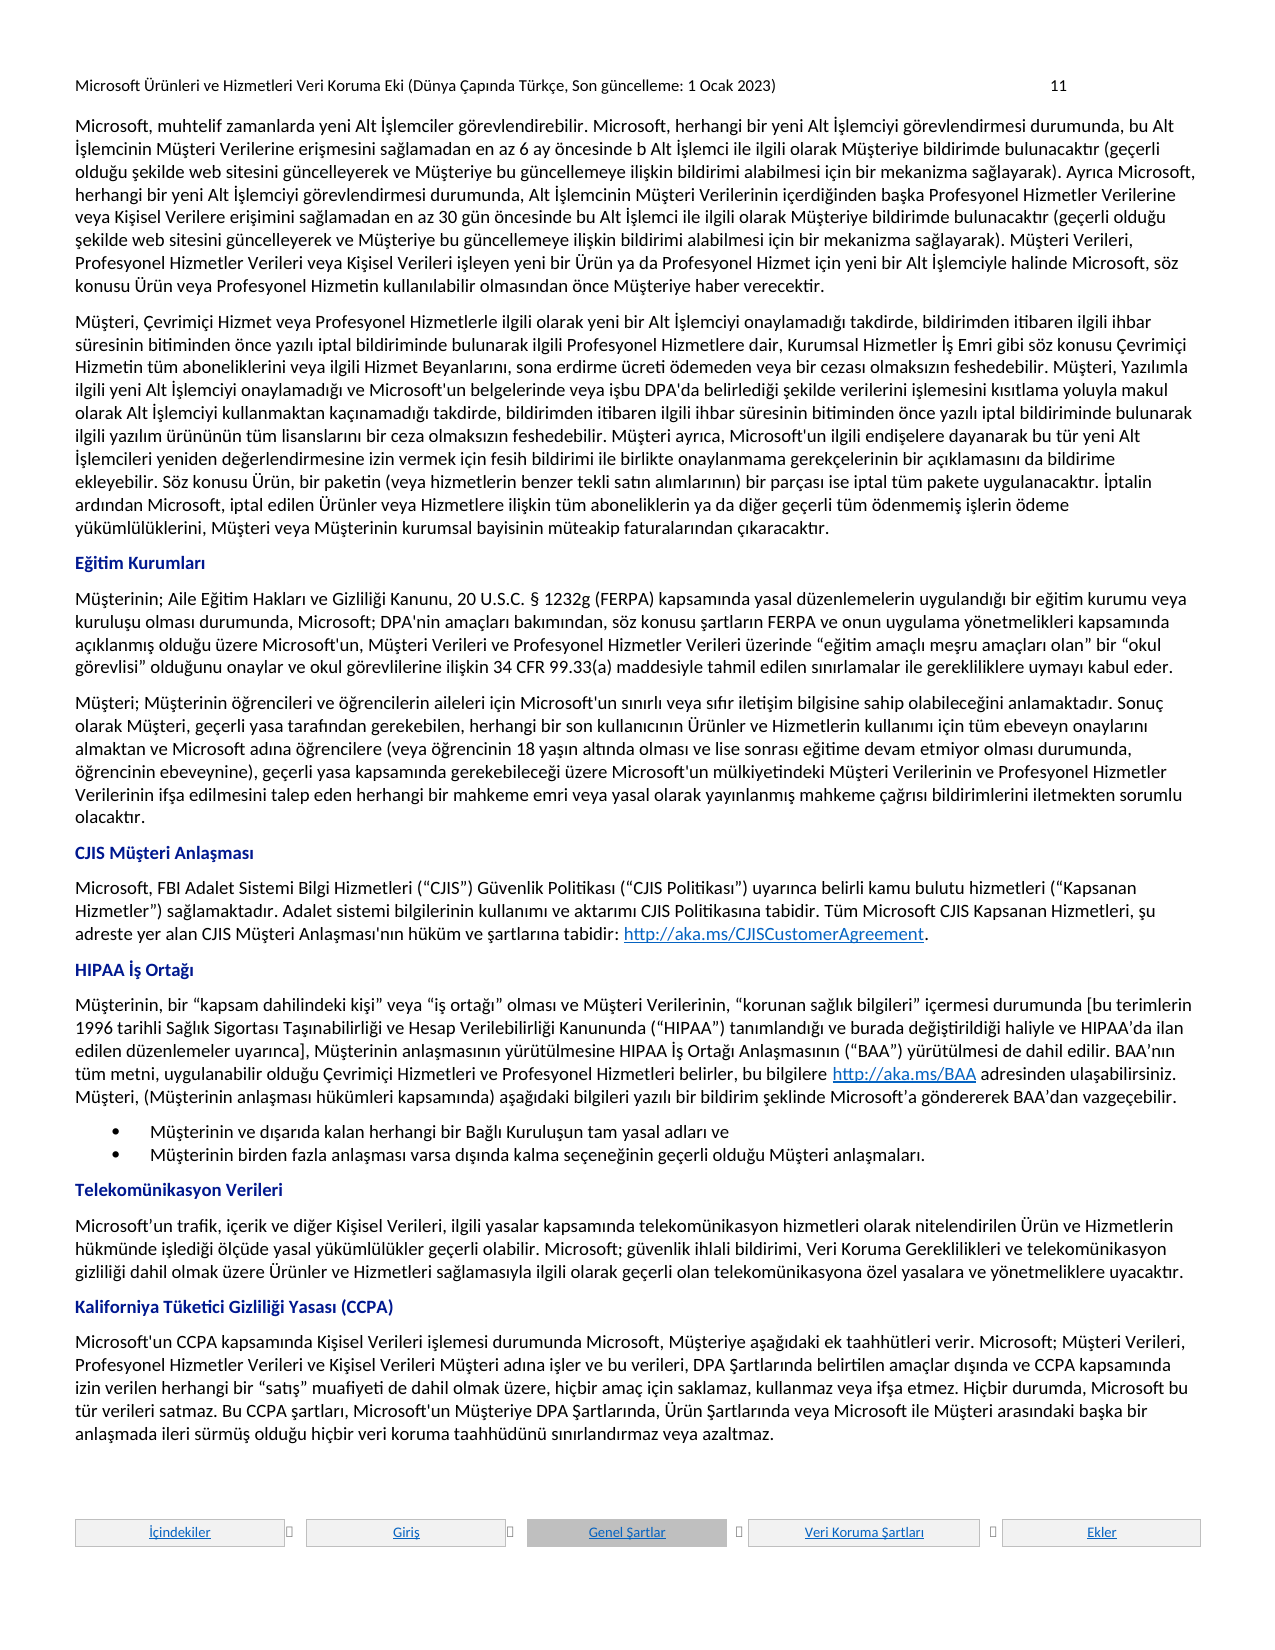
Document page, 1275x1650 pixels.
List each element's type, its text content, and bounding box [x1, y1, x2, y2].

list Microsoft’un trafik, içerik ve diğer Kişisel Verileri, ilgili yasalar kapsamında telekomünikasyon hizmetleri olarak nitelendirilen Ürün ve Hizmetlerin hükmünde işlediği ölçüde yasal yükümlülükler geçerli olabilir. Microsoft; güvenlik ihlali bildirimi, Veri Koruma Gereklilikleri ve telekomünikasyon gizliliği dahil olmak üzere Ürünler ve Hizmetleri sağlamasıyla ilgili olarak geçerli olan telekomünikasyona özel yasalara ve yönetmeliklere uyacaktır. [75, 1214, 1200, 1283]
subtitle Eğitim Kurumları [75, 552, 1200, 574]
list Müşterinin, bir “kapsam dahilindeki kişi” veya “iş ortağı” olması ve Müşteri Verilerinin, “korunan sağlık bilgileri” içermesi durumunda [bu terimlerin 1996 tarihli Sağlık Sigortası Taşınabilirliği ve Hesap Verilebilirliği Kanununda (“HIPAA”) tanımlandığı ve burada değiştirildiği haliyle ve HIPAA’da ilan edilen düzenlemeler uyarınca], Müşterinin anlaşmasının yürütülmesine HIPAA İş Ortağı Anlaşmasının (“BAA”) yürütülmesi de dahil edilir. BAA’nın tüm metni, uygulanabilir olduğu Çevrimiçi Hizmetleri ve Profesyonel Hizmetleri belirler, bu bilgilere http://aka.ms/BAA adresinden ulaşabilirsiniz. Müşteri, (Müşterinin anlaşması hükümleri kapsamında) aşağıdaki bilgileri yazılı bir bildirim şeklinde Microsoft’a göndererek BAA’dan vazgeçebilir. [75, 993, 1200, 1108]
list Müşterinin; Aile Eğitim Hakları ve Gizliliği Kanunu, 20 U.S.C. § 1232g (FERPA) kapsamında yasal düzenlemelerin uygulandığı bir eğitim kurumu veya kuruluşu olması durumunda, Microsoft; DPA'nin amaçları bakımından, söz konusu şartların FERPA ve onun uygulama yönetmelikleri kapsamında açıklanmış olduğu üzere Microsoft'un, Müşteri Verileri ve Profesyonel Hizmetler Verileri üzerinde “eğitim amaçlı meşru amaçları olan” bir “okul görevlisi” olduğunu onaylar ve okul görevlilerine ilişkin 34 CFR 99.33(a) maddesiyle tahmil edilen sınırlamalar ile gerekliliklere uymayı kabul eder. [75, 587, 1200, 679]
subtitle HIPAA İş Ortağı [75, 958, 1200, 981]
subtitle Kaliforniya Tüketici Gizliliği Yasası (CCPA) [75, 1295, 1200, 1318]
list Müşterinin birden fazla anlaşması varsa dışında kalma seçeneğinin geçerli olduğu Müşteri anlaşmaları. [112, 1143, 1200, 1166]
list Microsoft, FBI Adalet Sistemi Bilgi Hizmetleri (“CJIS”) Güvenlik Politikası (“CJIS Politikası”) uyarınca belirli kamu bulutu hizmetleri (“Kapsanan Hizmetler”) sağlamaktadır. Adalet sistemi bilgilerinin kullanımı ve aktarımı CJIS Politikasına tabidir. Tüm Microsoft CJIS Kapsanan Hizmetleri, şu adreste yer alan CJIS Müşteri Anlaşması'nın hüküm ve şartlarına tabidir: http://aka.ms/CJISCustomerAgreement. [75, 877, 1200, 945]
list Microsoft, muhtelif zamanlarda yeni Alt İşlemciler görevlendirebilir. Microsoft, herhangi bir yeni Alt İşlemciyi görevlendirmesi durumunda, bu Alt İşlemcinin Müşteri Verilerine erişmesini sağlamadan en az 6 ay öncesinde b Alt İşlemci ile ilgili olarak Müşteriye bildirimde bulunacaktır (geçerli olduğu şekilde web sitesini güncelleyerek ve Müşteriye bu güncellemeye ilişkin bildirimi alabilmesi için bir mekanizma sağlayarak). Ayrıca Microsoft, herhangi bir yeni Alt İşlemciyi görevlendirmesi durumunda, Alt İşlemcinin Müşteri Verilerinin içerdiğinden başka Profesyonel Hizmetler Verilerine veya Kişisel Verilere erişimini sağlamadan en az 30 gün öncesinde bu Alt İşlemci ile ilgili olarak Müşteriye bildirimde bulunacaktır (geçerli olduğu şekilde web sitesini güncelleyerek ve Müşteriye bu güncellemeye ilişkin bildirimi alabilmesi için bir mekanizma sağlayarak). Müşteri Verileri, Profesyonel Hizmetler Verileri veya Kişisel Verileri işleyen yeni bir Ürün ya da Profesyonel Hizmet için yeni bir Alt İşlemciyle halinde Microsoft, söz konusu Ürün veya Profesyonel Hizmetin kullanılabilir olmasından önce Müşteriye haber verecektir. [75, 114, 1200, 297]
list Müşterinin ve dışarıda kalan herhangi bir Bağlı Kuruluşun tam yasal adları ve [112, 1120, 1200, 1143]
subtitle CJIS Müşteri Anlaşması [75, 841, 1200, 864]
subtitle Telekomünikasyon Verileri [75, 1179, 1200, 1202]
list Microsoft'un CCPA kapsamında Kişisel Verileri işlemesi durumunda Microsoft, Müşteriye aşağıdaki ek taahhütleri verir. Microsoft; Müşteri Verileri, Profesyonel Hizmetler Verileri ve Kişisel Verileri Müşteri adına işler ve bu verileri, DPA Şartlarında belirtilen amaçlar dışında ve CCPA kapsamında izin verilen herhangi bir “satış” muafiyeti de dahil olmak üzere, hiçbir amaç için saklamaz, kullanmaz veya ifşa etmez. Hiçbir durumda, Microsoft bu tür verileri satmaz. Bu CCPA şartları, Microsoft'un Müşteriye DPA Şartlarında, Ürün Şartlarında veya Microsoft ile Müşteri arasındaki başka bir anlaşmada ileri sürmüş olduğu hiçbir veri koruma taahhüdünü sınırlandırmaz veya azaltmaz. [75, 1331, 1200, 1445]
list Müşteri; Müşterinin öğrencileri ve öğrencilerin aileleri için Microsoft'un sınırlı veya sıfır iletişim bilgisine sahip olabileceğini anlamaktadır. Sonuç olarak Müşteri, geçerli yasa tarafından gerekebilen, herhangi bir son kullanıcının Ürünler ve Hizmetlerin kullanımı için tüm ebeveyn onaylarını almaktan ve Microsoft adına öğrencilere (veya öğrencinin 18 yaşın altında olması ve lise sonrası eğitime devam etmiyor olması durumunda, öğrencinin ebeveynine), geçerli yasa kapsamında gerekebileceği üzere Microsoft'un mülkiyetindeki Müşteri Verilerinin ve Profesyonel Hizmetler Verilerinin ifşa edilmesini talep eden herhangi bir mahkeme emri veya yasal olarak yayınlanmış mahkeme çağrısı bildirimlerini iletmekten sorumlu olacaktır. [75, 691, 1200, 829]
list Müşteri, Çevrimiçi Hizmet veya Profesyonel Hizmetlerle ilgili olarak yeni bir Alt İşlemciyi onaylamadığı takdirde, bildirimden itibaren ilgili ihbar süresinin bitiminden önce yazılı iptal bildiriminde bulunarak ilgili Profesyonel Hizmetlere dair, Kurumsal Hizmetler İş Emri gibi söz konusu Çevrimiçi Hizmetin tüm aboneliklerini veya ilgili Hizmet Beyanlarını, sona erdirme ücreti ödemeden veya bir cezası olmaksızın feshedebilir. Müşteri, Yazılımla ilgili yeni Alt İşlemciyi onaylamadığı ve Microsoft'un belgelerinde veya işbu DPA'da belirlediği şekilde verilerini işlemesini kısıtlama yoluyla makul olarak Alt İşlemciyi kullanmaktan kaçınamadığı takdirde, bildirimden itibaren ilgili ihbar süresinin bitiminden önce yazılı iptal bildiriminde bulunarak ilgili yazılım ürününün tüm lisanslarını bir ceza olmaksızın feshedebilir. Müşteri ayrıca, Microsoft'un ilgili endişelere dayanarak bu tür yeni Alt İşlemcileri yeniden değerlendirmesine izin vermek için fesih bildirimi ile birlikte onaylanmama gerekçelerinin bir açıklamasını da bildirime ekleyebilir. Söz konusu Ürün, bir paketin (veya hizmetlerin benzer tekli satın alımlarının) bir parçası ise iptal tüm pakete uygulanacaktır. İptalin ardından Microsoft, iptal edilen Ürünler veya Hizmetlere ilişkin tüm aboneliklerin ya da diğer geçerli tüm ödenmemiş işlerin ödeme yükümlülüklerini, Müşteri veya Müşterinin kurumsal bayisinin müteakip faturalarından çıkaracaktır. [75, 310, 1200, 539]
